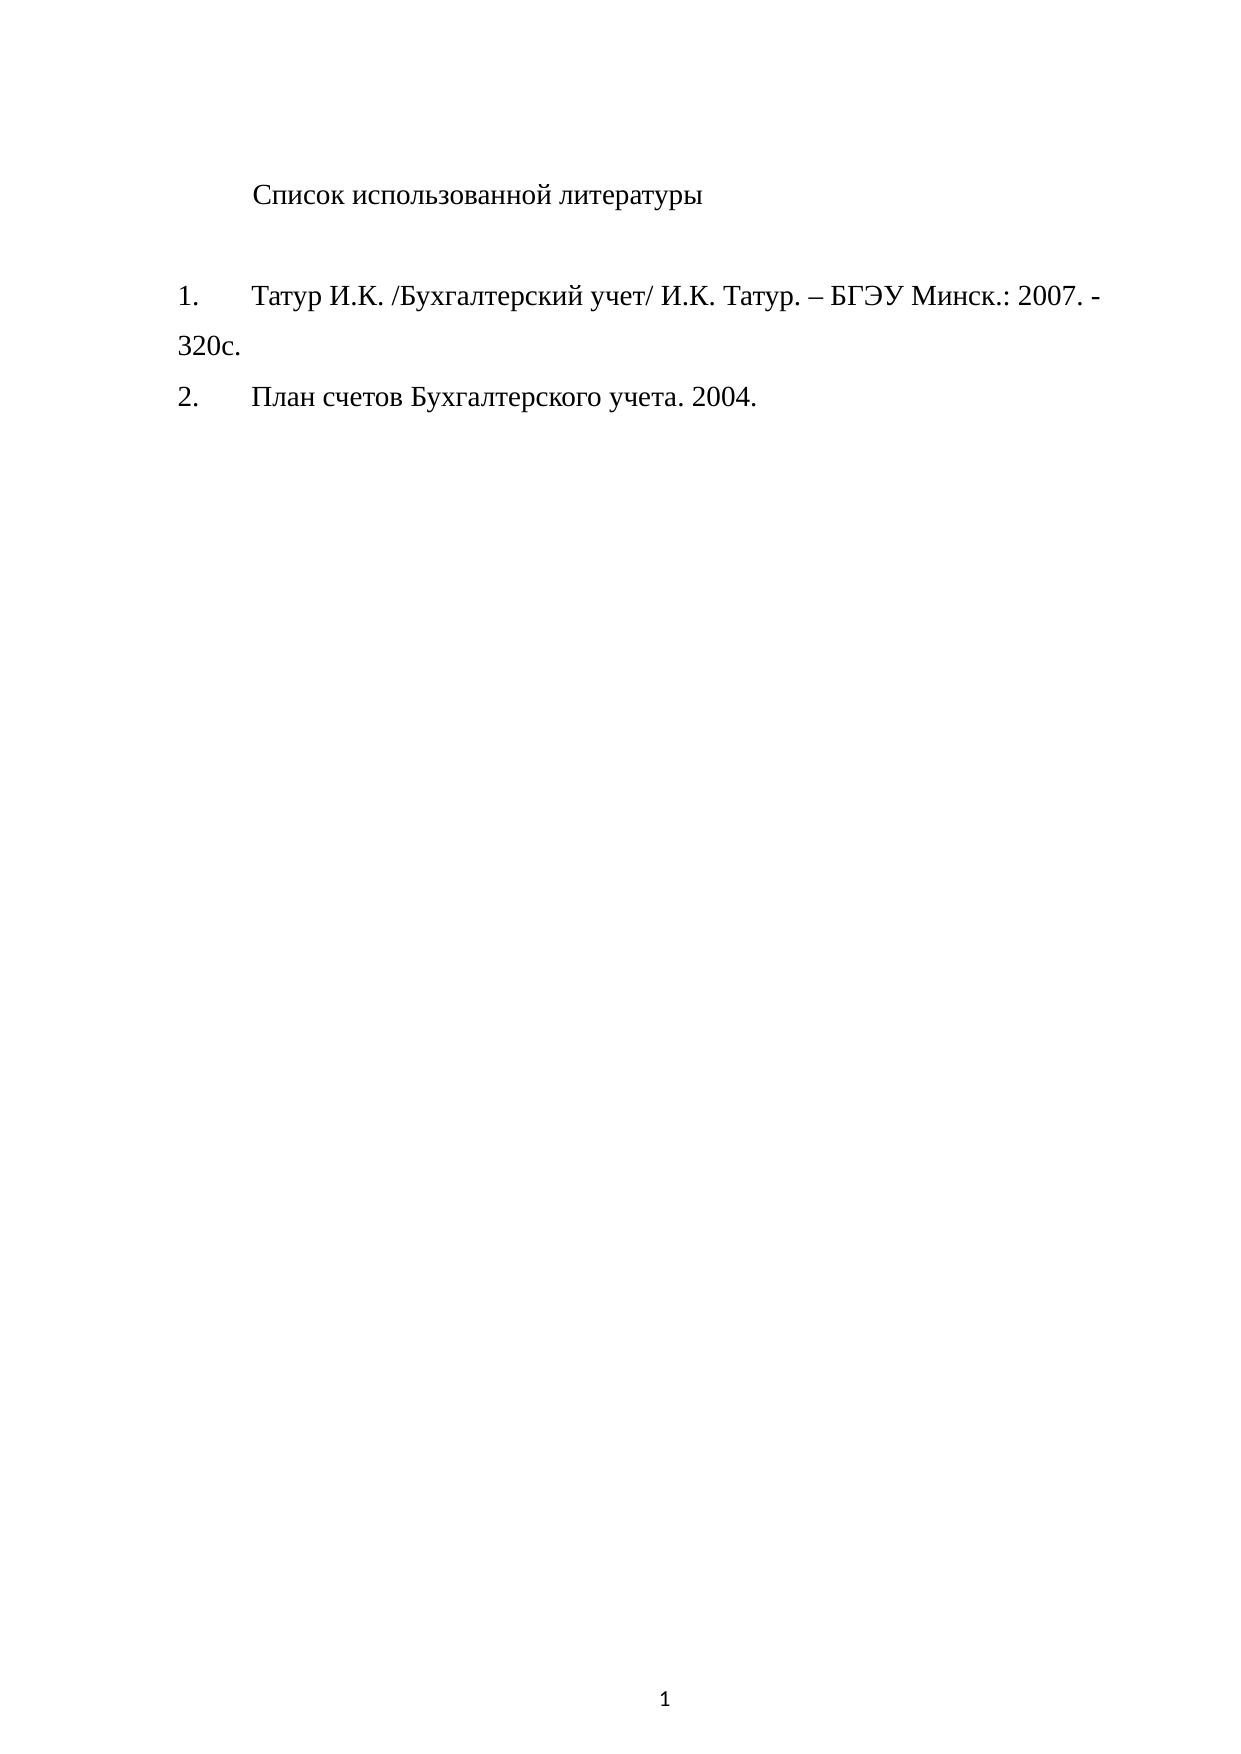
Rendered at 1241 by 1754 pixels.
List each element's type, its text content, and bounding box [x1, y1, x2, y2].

list Татур И.К. /Бухгалтерский учет/ И.К. Татур. – БГЭУ Минск.: 2007. -320с. [177, 278, 1152, 362]
list План счетов Бухгалтерского учета. 2004. [177, 379, 1152, 412]
text Список использованной литературы [177, 177, 1152, 211]
